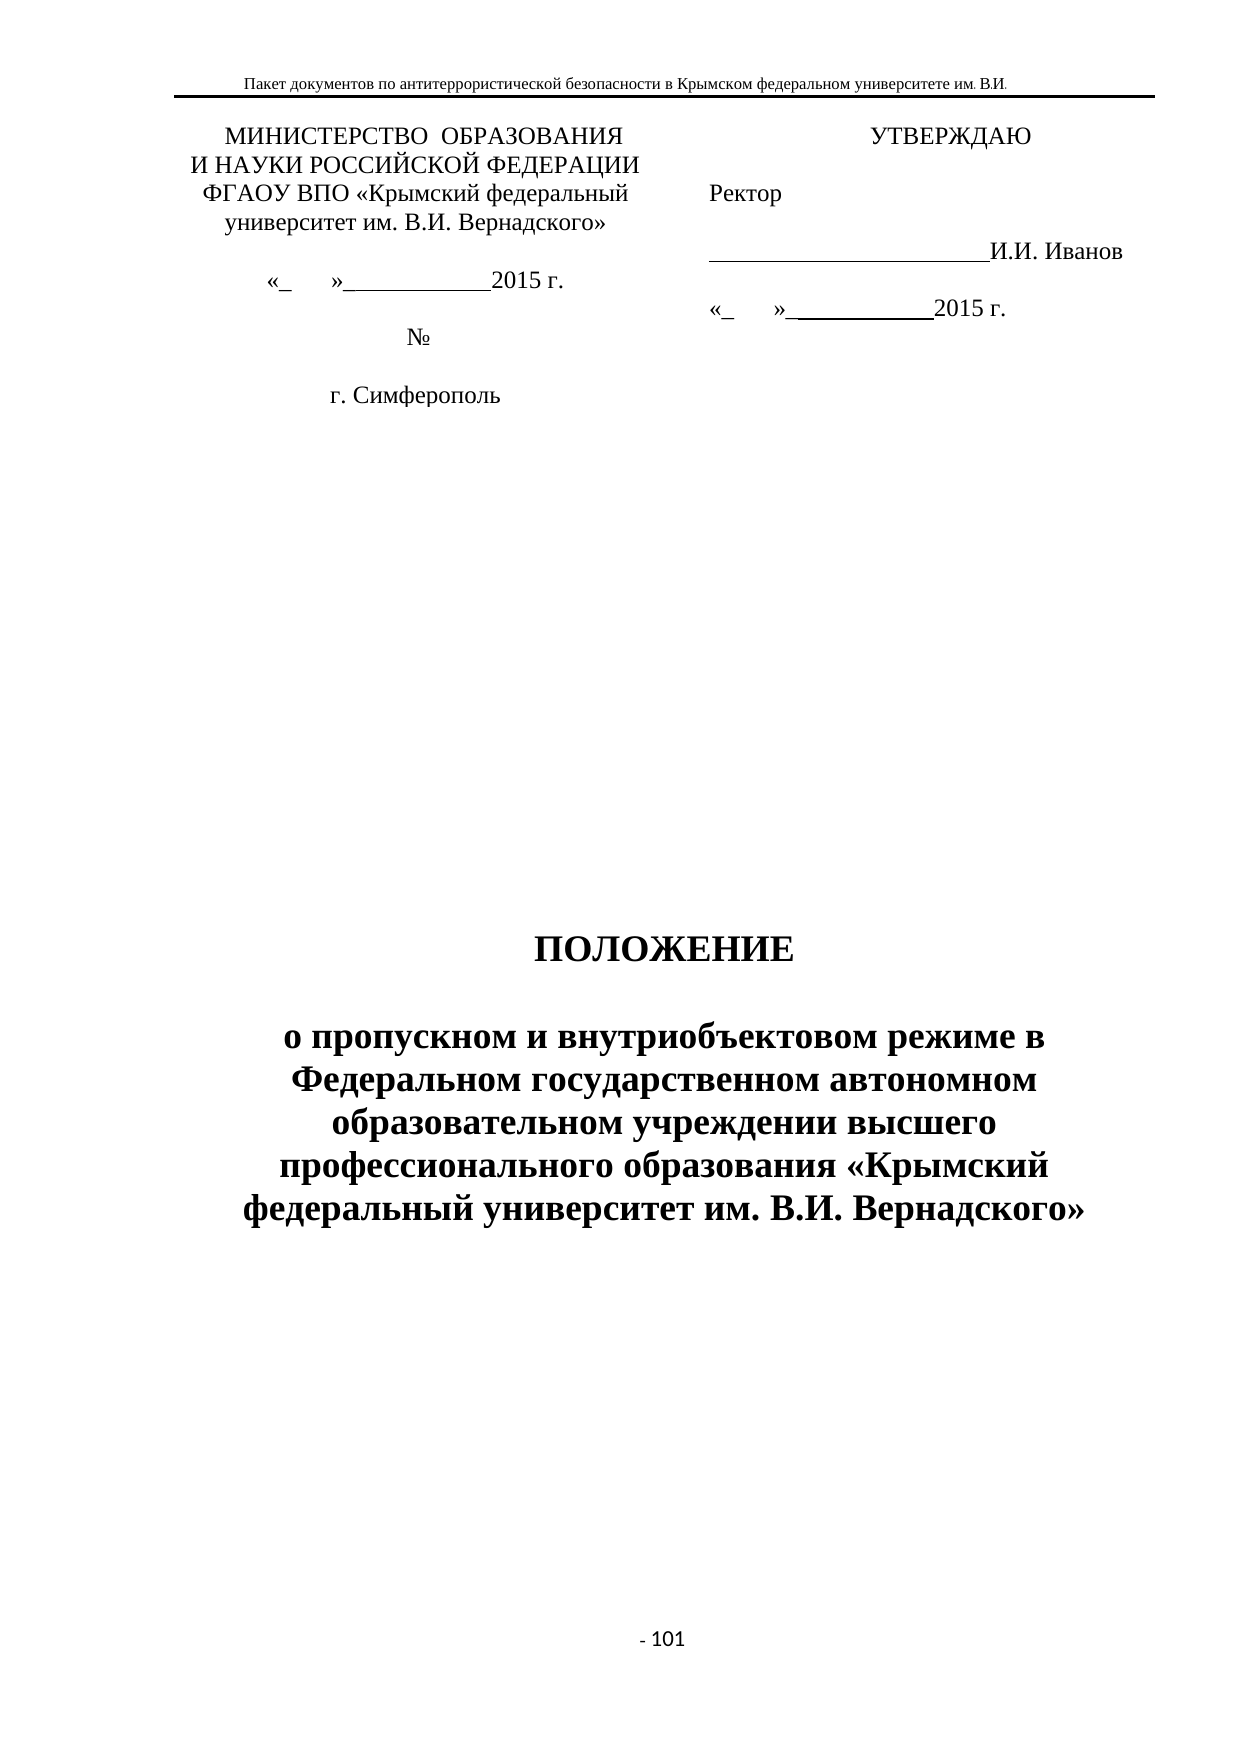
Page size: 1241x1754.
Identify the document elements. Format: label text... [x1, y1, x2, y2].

text ПОЛОЖЕНИЕ [532, 927, 797, 970]
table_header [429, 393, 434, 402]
text о пропускном и внутриобъектовом режиме в Федеральном государственном автономном образовательном учреждении высшего профессионального образования «Крымский федеральный университет им. В.И. Вернадского» [243, 1013, 1086, 1229]
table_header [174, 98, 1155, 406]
